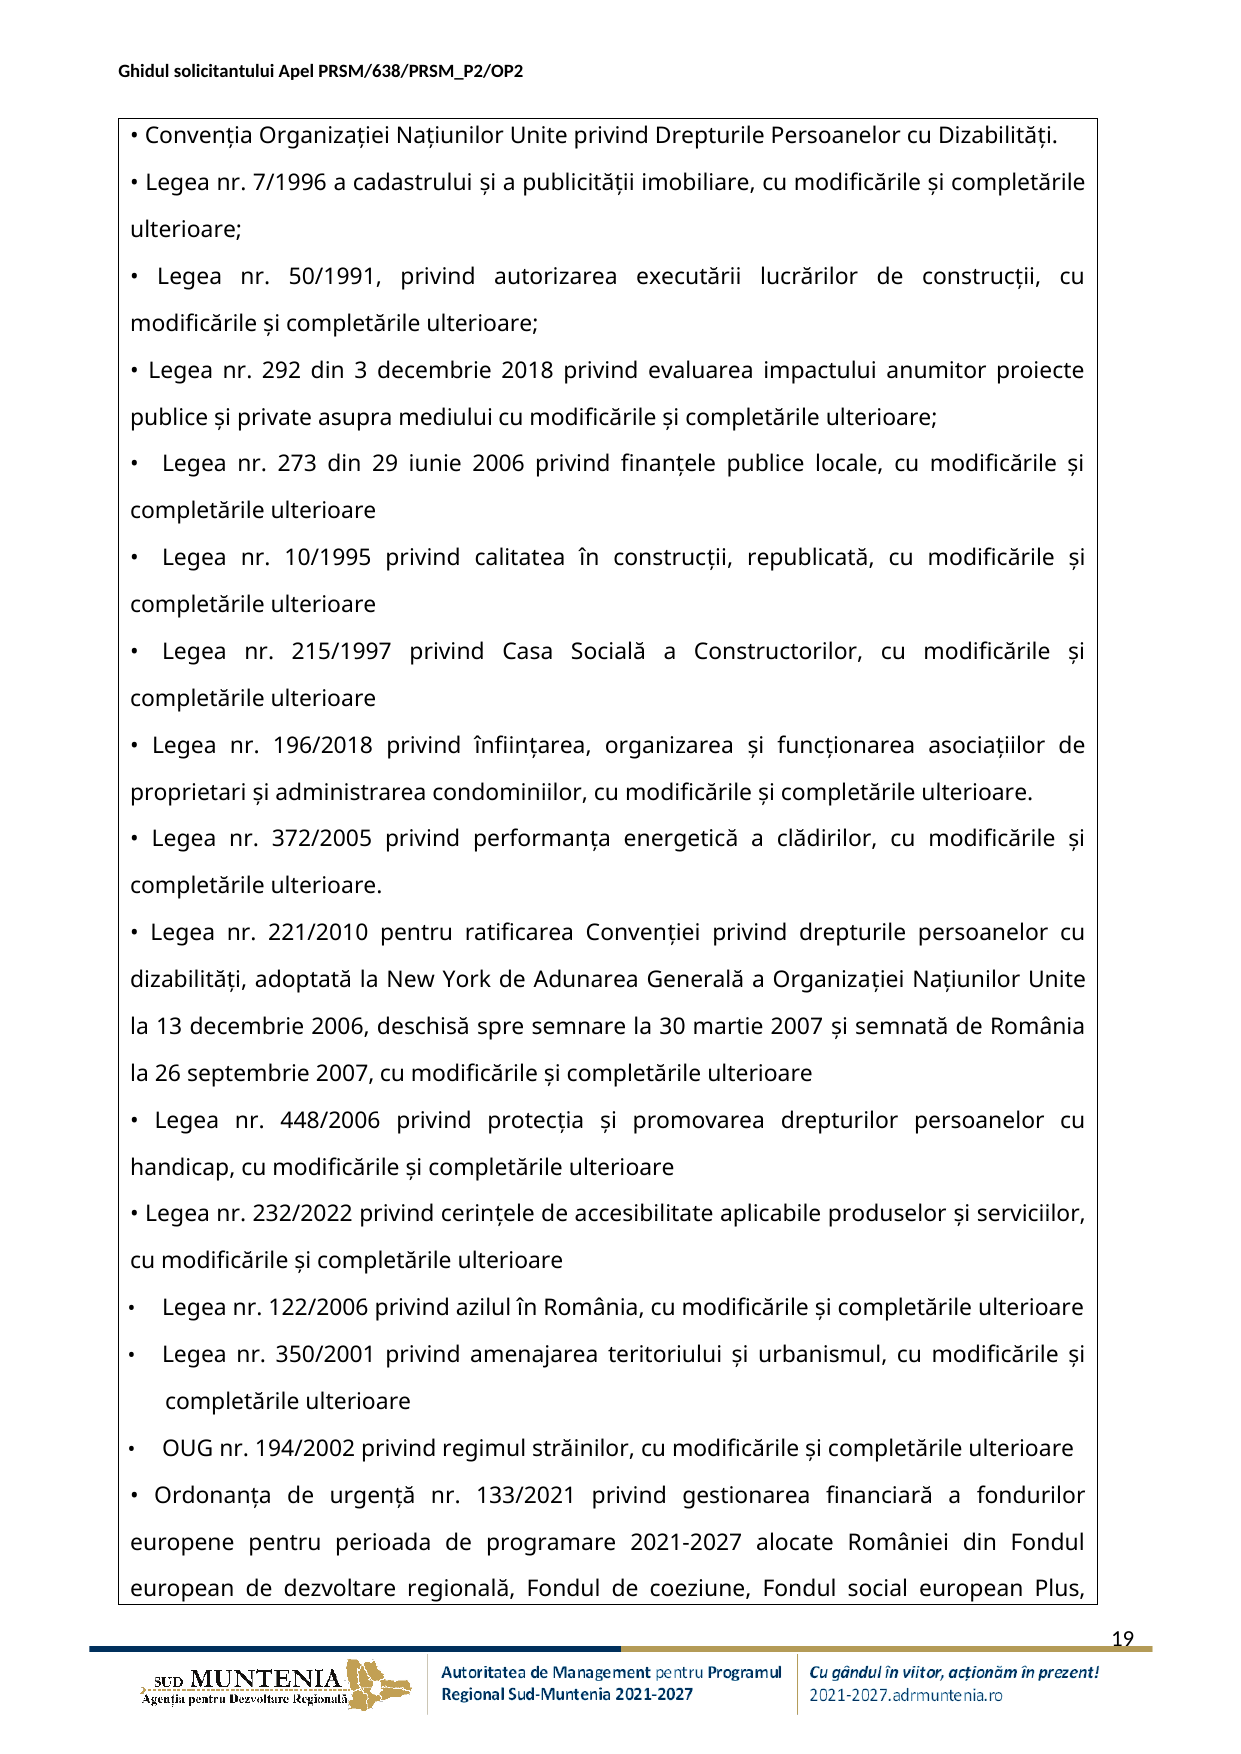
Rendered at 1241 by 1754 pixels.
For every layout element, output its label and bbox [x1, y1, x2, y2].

table_header [119, 119, 1097, 1603]
picture [89, 1646, 1153, 1715]
